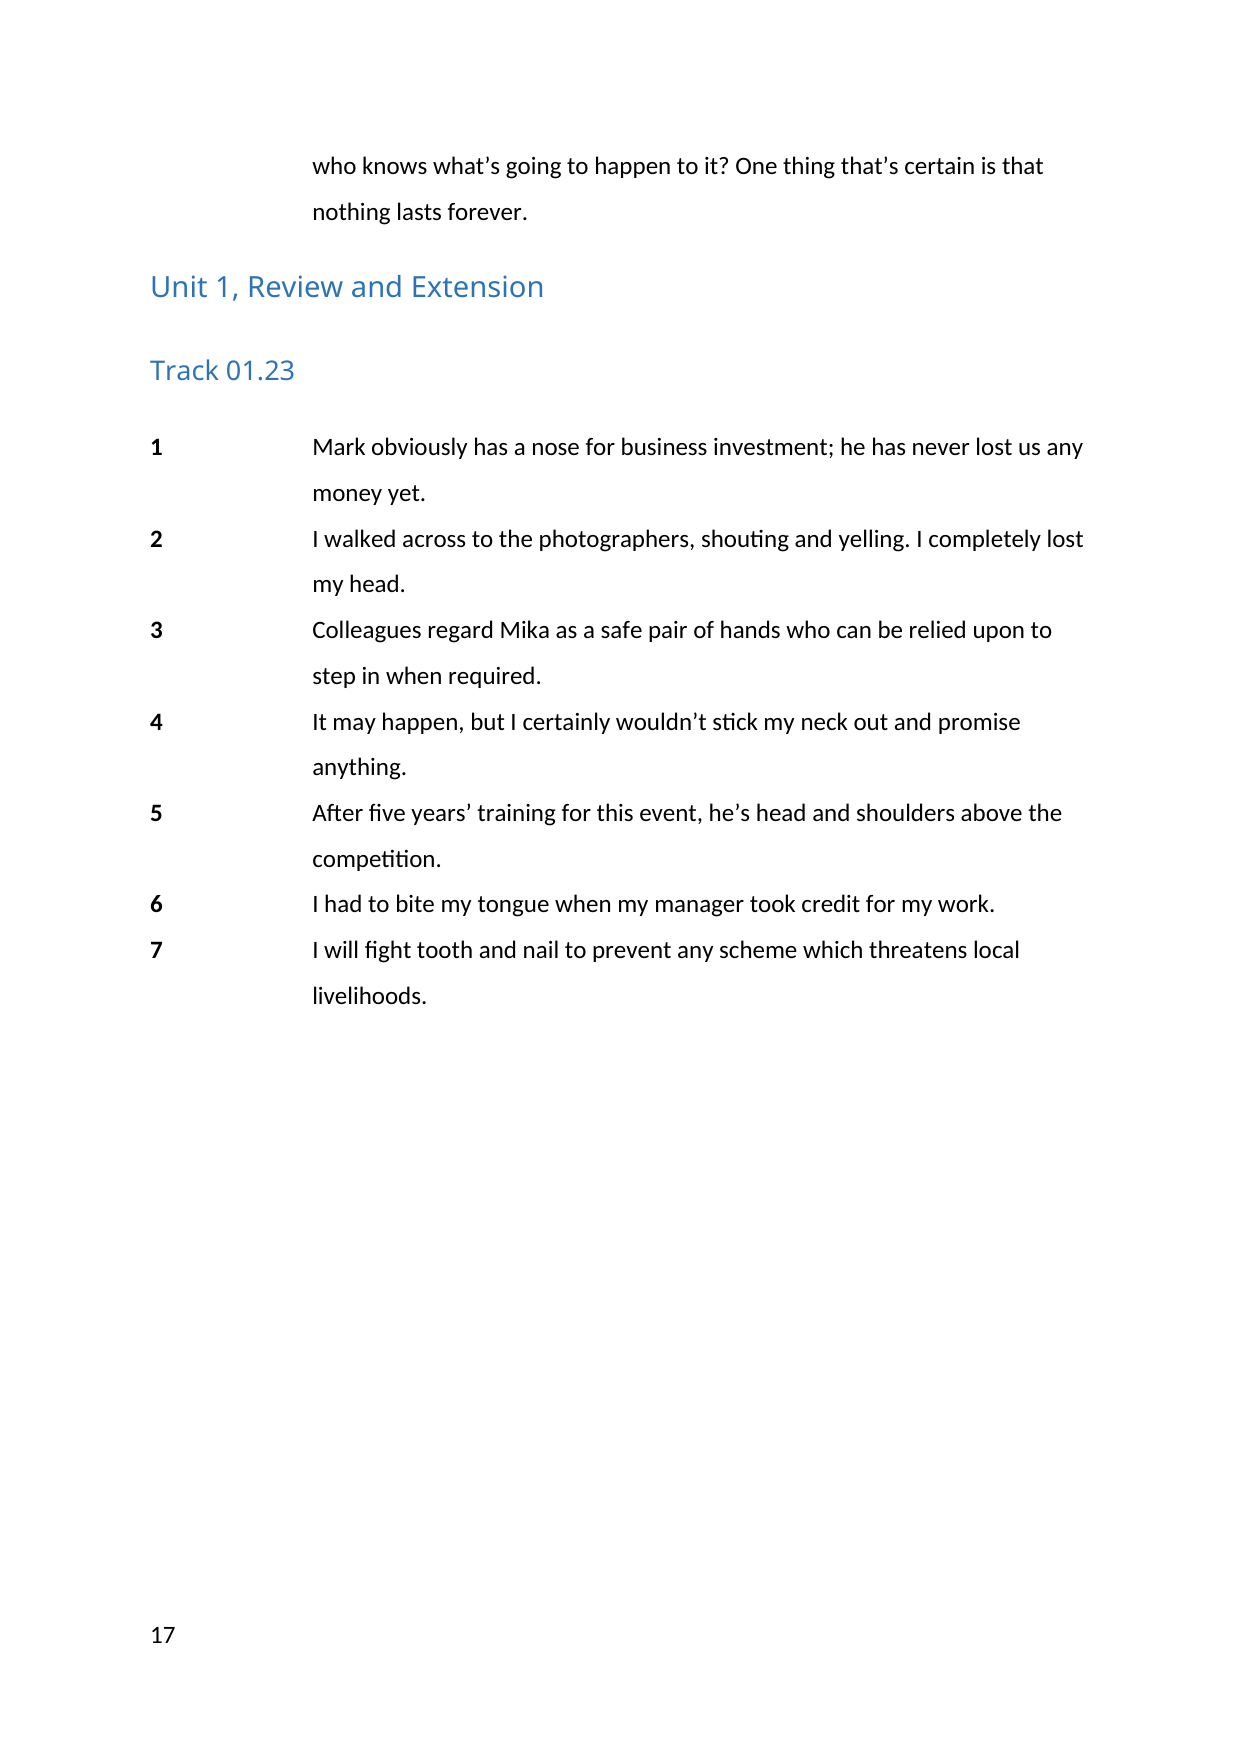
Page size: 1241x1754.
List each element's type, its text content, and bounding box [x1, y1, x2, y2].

text 4 It may happen, but I certainly wouldn’t stick my neck out and promise anything. [150, 706, 1090, 782]
text 7 I will fight tooth and nail to prevent any scheme which threatens local livelihoods. [150, 934, 1090, 1011]
text 2 I walked across to the photographers, shouting and yelling. I completely lost my head. [150, 523, 1090, 599]
subtitle Track 01.23 [150, 351, 1090, 388]
text 6 I had to bite my tongue when my manager took credit for my work. [150, 888, 1090, 919]
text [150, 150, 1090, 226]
subtitle Unit 1, Review and Extension [150, 266, 1090, 306]
text 3 Colleagues regard Mika as a safe pair of hands who can be relied upon to step in when required. [150, 614, 1090, 690]
text 5 After five years’ training for this event, he’s head and shoulders above the competition. [150, 797, 1090, 873]
text 1 Mark obviously has a nose for business investment; he has never lost us any money yet. [150, 431, 1090, 507]
